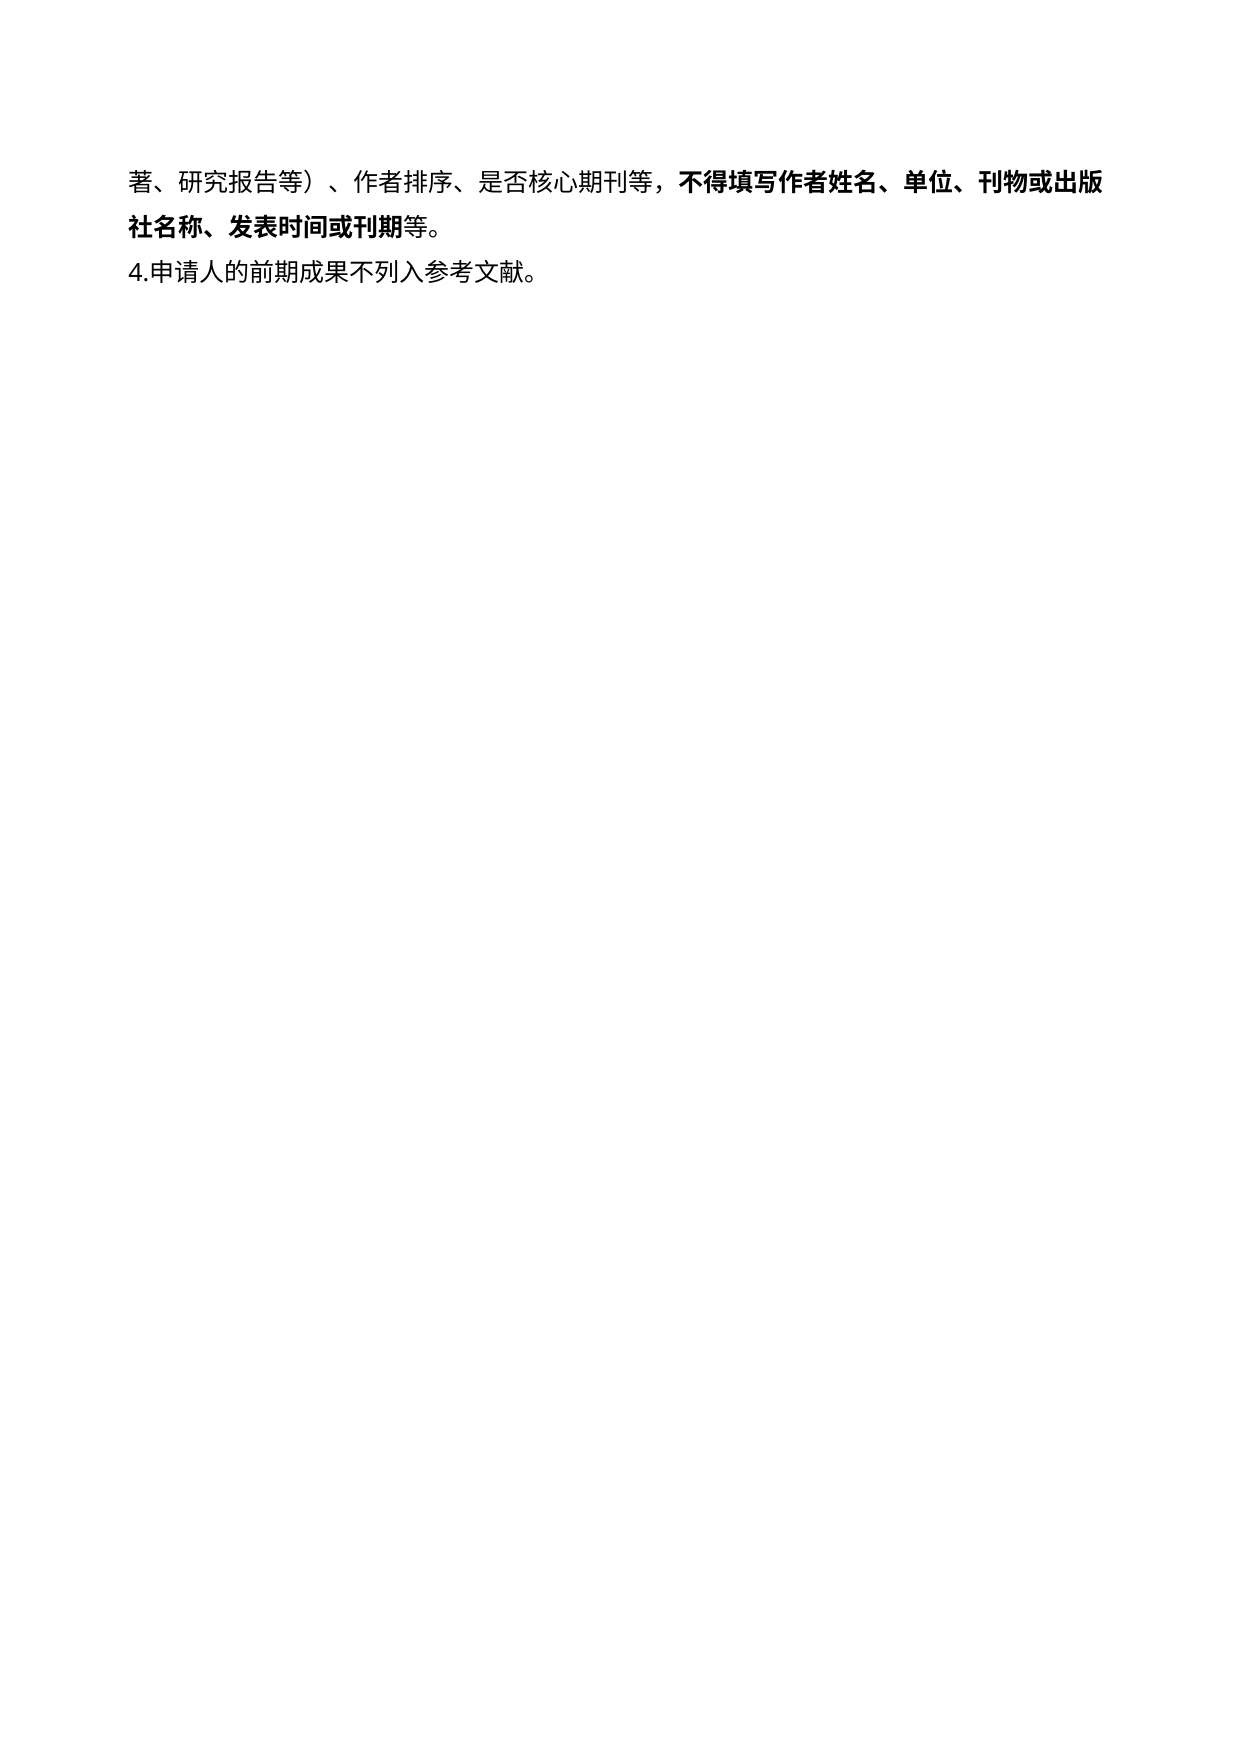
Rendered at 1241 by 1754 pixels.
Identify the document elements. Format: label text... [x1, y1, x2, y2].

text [128, 162, 1117, 243]
text 4.申请人的前期成果不列入参考文献。 [128, 253, 1117, 289]
